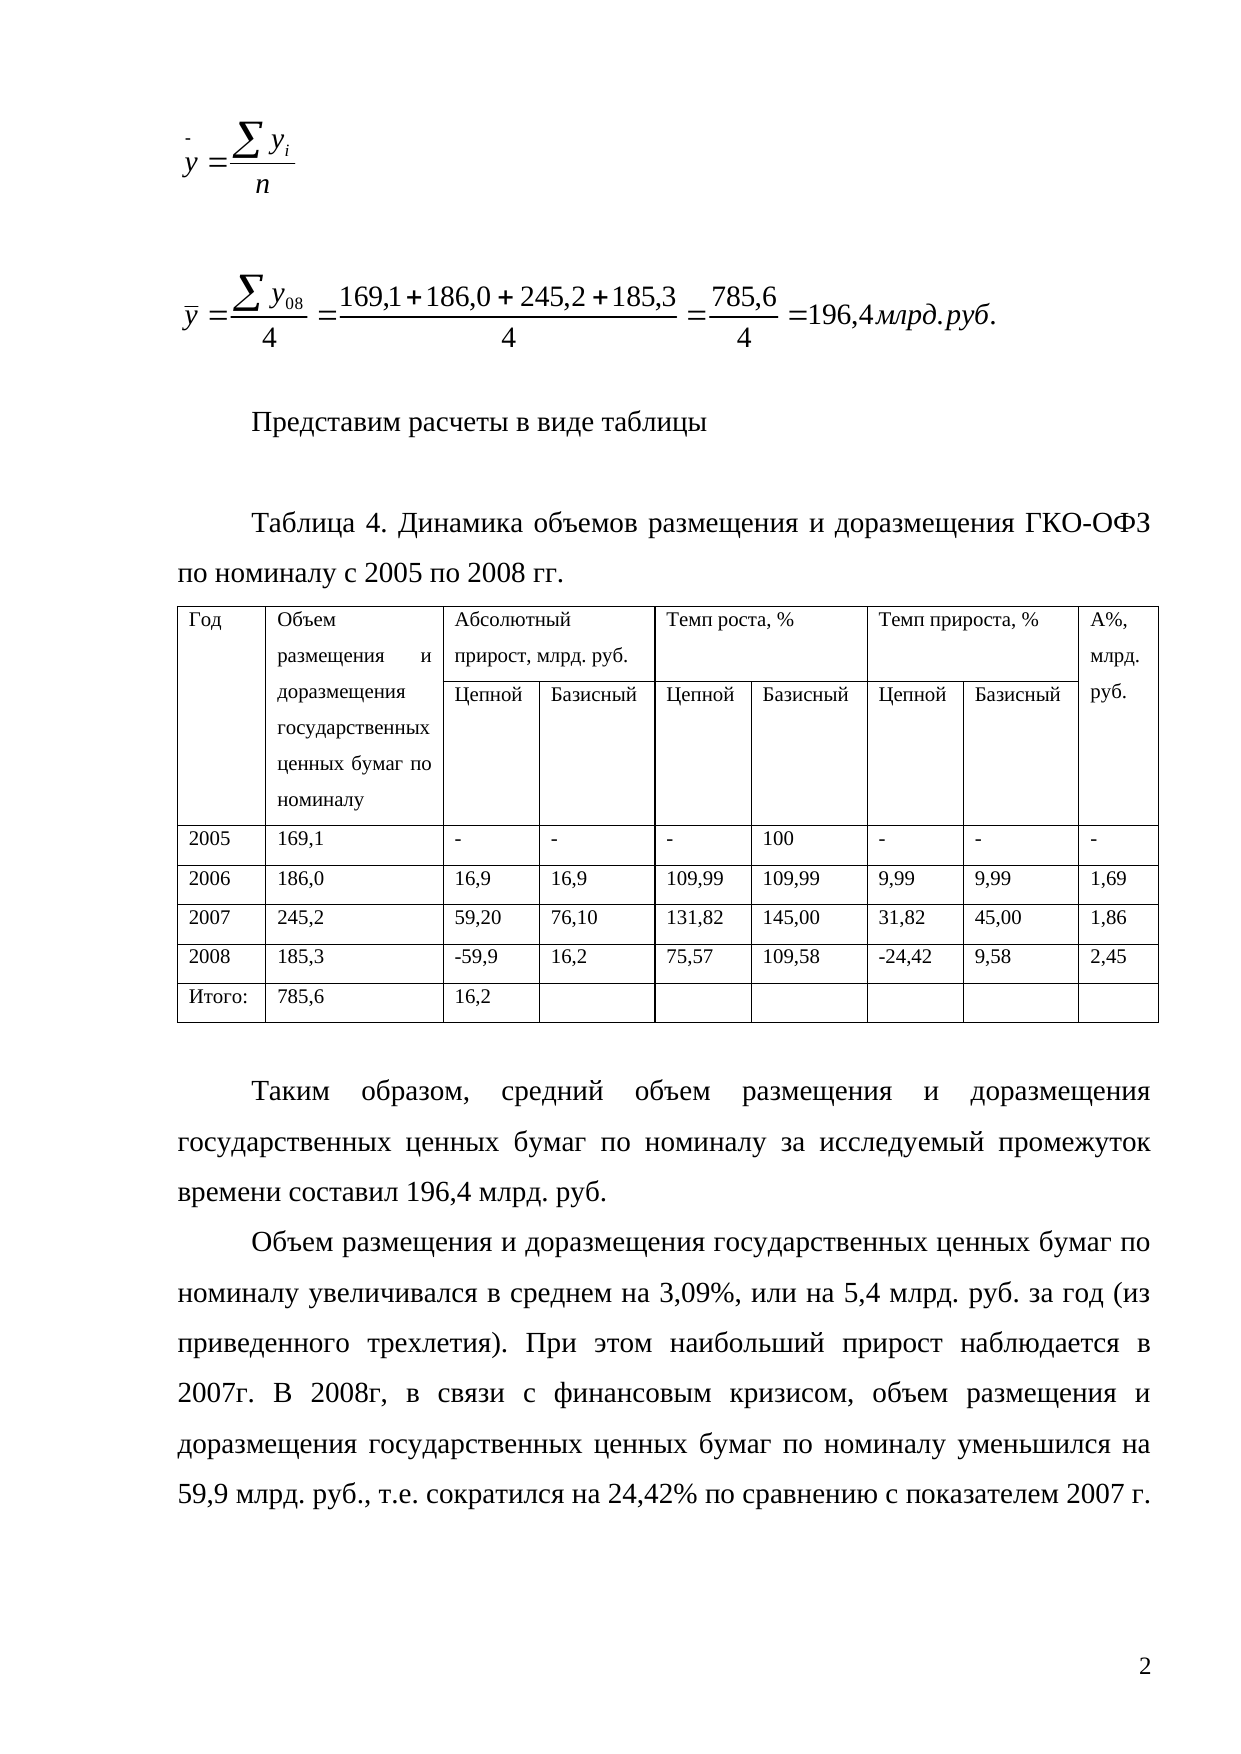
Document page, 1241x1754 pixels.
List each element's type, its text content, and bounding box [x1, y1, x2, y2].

table_cell 2007 [178, 905, 265, 943]
table_cell 16,2 [540, 945, 654, 983]
table_cell Базисный [540, 682, 654, 825]
table_cell 785,6 [266, 984, 443, 1022]
table_cell - [1079, 826, 1158, 865]
table_cell 109,58 [752, 945, 867, 983]
table_cell 186,0 [266, 866, 443, 904]
table_cell Базисный [752, 682, 867, 825]
table_cell -24,42 [868, 945, 963, 983]
table_cell 16,9 [444, 866, 539, 904]
table_cell - [540, 826, 654, 865]
table_cell [540, 984, 654, 1022]
text Объем размещения и доразмещения государственных ценных бумаг по номиналу увеличивался в среднем на 3,09%, или на 5,4 млрд. руб. за год (из приведенного трехлетия). При этом наибольший прирост наблюдается в 2007г. В 2008г, в связи с финансовым кризисом, объем размещения и доразмещения государственных ценных бумаг по номиналу уменьшился на 59,9 млрд. руб., т.е. сократился на 24,42% по сравнению с показателем 2007 г. [177, 1224, 1152, 1509]
table_cell 169,1 [266, 826, 443, 865]
table_cell 100 [752, 826, 867, 865]
table_cell 185,3 [266, 945, 443, 983]
table_cell 9,99 [964, 866, 1078, 904]
table_cell [964, 984, 1078, 1022]
table_header Темп роста, % [656, 607, 867, 681]
table_cell 59,20 [444, 905, 539, 943]
text Таким образом, средний объем размещения и доразмещения государственных ценных бумаг по номиналу за исследуемый промежуток времени составил 196,4 млрд. руб. [177, 1073, 1152, 1208]
table_cell Базисный [964, 682, 1078, 825]
table_cell 75,57 [656, 945, 751, 983]
table_cell 2008 [178, 945, 265, 983]
table_cell 76,10 [540, 905, 654, 943]
table_cell Цепной [868, 682, 963, 825]
table_cell [1079, 984, 1158, 1022]
text Таблица 4. Динамика объемов размещения и доразмещения ГКО-ОФЗ по номиналу с 2005 по 2008 гг. [177, 505, 1152, 589]
table_header А%, млрд. руб. [1079, 607, 1158, 825]
table_cell - [444, 826, 539, 865]
table_cell 109,99 [656, 866, 751, 904]
table_cell 9,58 [964, 945, 1078, 983]
table_cell 2005 [178, 826, 265, 865]
table_cell Итого: [178, 984, 265, 1022]
table_header Год [178, 607, 265, 825]
table_cell 1,69 [1079, 866, 1158, 904]
table_cell 2,45 [1079, 945, 1158, 983]
table_cell 31,82 [868, 905, 963, 943]
table_cell 131,82 [656, 905, 751, 943]
table_cell - [868, 826, 963, 865]
table_header Абсолютный прирост, млрд. руб. [444, 607, 654, 681]
table_cell [752, 984, 867, 1022]
table_cell 109,99 [752, 866, 867, 904]
table_cell [656, 984, 751, 1022]
table_header Объем размещения и доразмещения государственных ценных бумаг по номиналу [266, 607, 443, 825]
text Представим расчеты в виде таблицы [177, 404, 1152, 438]
table_cell -59,9 [444, 945, 539, 983]
table_cell 245,2 [266, 905, 443, 943]
table_cell Цепной [656, 682, 751, 825]
table_header Темп прироста, % [868, 607, 1078, 681]
table_cell Цепной [444, 682, 539, 825]
table_cell 2006 [178, 866, 265, 904]
table_cell 1,86 [1079, 905, 1158, 943]
table_cell [868, 984, 963, 1022]
table_cell 45,00 [964, 905, 1078, 943]
table_cell - [656, 826, 751, 865]
table_cell 145,00 [752, 905, 867, 943]
table_cell 9,99 [868, 866, 963, 904]
table_cell 16,9 [540, 866, 654, 904]
table_cell 16,2 [444, 984, 539, 1022]
table_cell - [964, 826, 1078, 865]
